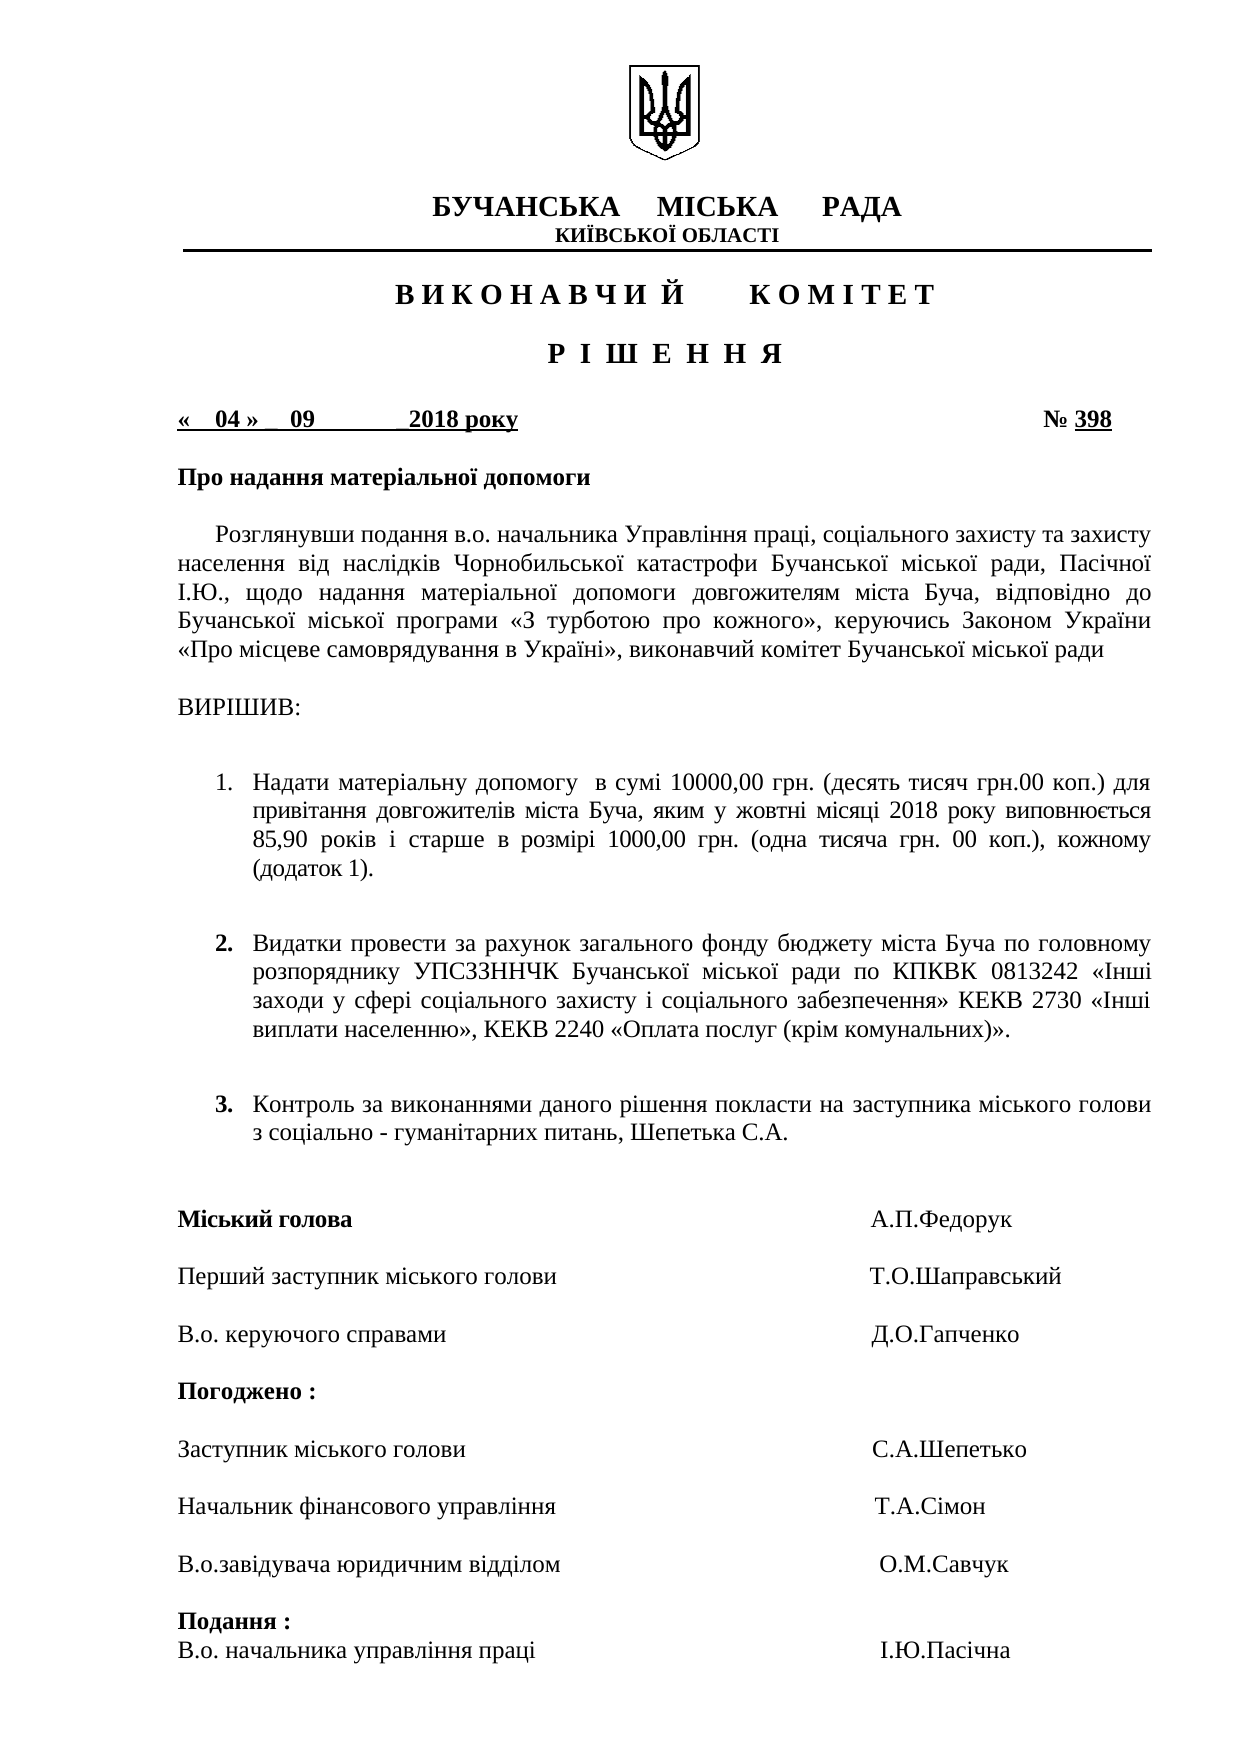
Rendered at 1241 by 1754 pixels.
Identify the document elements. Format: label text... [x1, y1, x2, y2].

text БУЧАНСЬКА МІСЬКА РАДА [183, 189, 1152, 223]
list Контроль за виконаннями даного рішення покласти на заступника міського голови з соціально - гуманітарних питань, Шепетька С.А. [215, 1089, 1152, 1146]
text В.о. керуючого справами Д.О.Гапченко [177, 1319, 1152, 1347]
text « 04 » _ 09 _2018 року № 398 [177, 404, 1152, 433]
text В.о.завідувача юридичним відділом О.М.Савчук [177, 1549, 1152, 1577]
text Міський голова А.П.Федорук [177, 1204, 1152, 1232]
subtitle КИЇВСЬКОЇ ОБЛАСТІ [183, 223, 1152, 249]
list Надати матеріальну допомогу в сумі 10000,00 грн. (десять тисяч грн.00 коп.) для привітання довгожителів міста Буча, яким у жовтні місяці 2018 року виповнюється 85,90 років і старше в розмірі 1000,00 грн. (одна тисяча грн. 00 коп.), кожному (додаток 1). [215, 767, 1152, 882]
text Про надання матеріальної допомоги [177, 462, 1152, 491]
text Начальник фінансового управління Т.А.Сімон [177, 1491, 1152, 1520]
subtitle Р І Ш Е Н Н Я [177, 336, 1152, 369]
text Подання : [177, 1606, 1152, 1635]
text Розглянувши подання в.о. начальника Управління праці, соціального захисту та захисту населення від наслідків Чорнобильської катастрофи Бучанської міської ради, Пасічної І.Ю., щодо надання матеріальної допомоги довгожителям міста Буча, відповідно до Бучанської міської програми «З турботою про кожного», керуючись Законом України «Про місцеве самоврядування в Україні», виконавчий комітет Бучанської міської ради [177, 519, 1152, 663]
text Погоджено : [177, 1376, 1152, 1405]
text ВИРІШИВ: [177, 692, 1152, 721]
text В.о. начальника управління праці І.Ю.Пасічна [177, 1635, 1152, 1664]
text Перший заступник міського голови Т.О.Шаправський [177, 1261, 1152, 1290]
list Видатки провести за рахунок загального фонду бюджету міста Буча по головному розпоряднику УПСЗЗННЧК Бучанської міської ради по КПКВК 0813242 «Інші заходи у сфері соціального захисту і соціального забезпечення» КЕКВ 2730 «Інші виплати населенню», КЕКВ 2240 «Оплата послуг (крім комунальних)». [215, 928, 1152, 1043]
subtitle В И К О Н А В Ч И Й К О М І Т Е Т [177, 277, 1152, 311]
text Заступник міського голови С.А.Шепетько [177, 1434, 1152, 1462]
